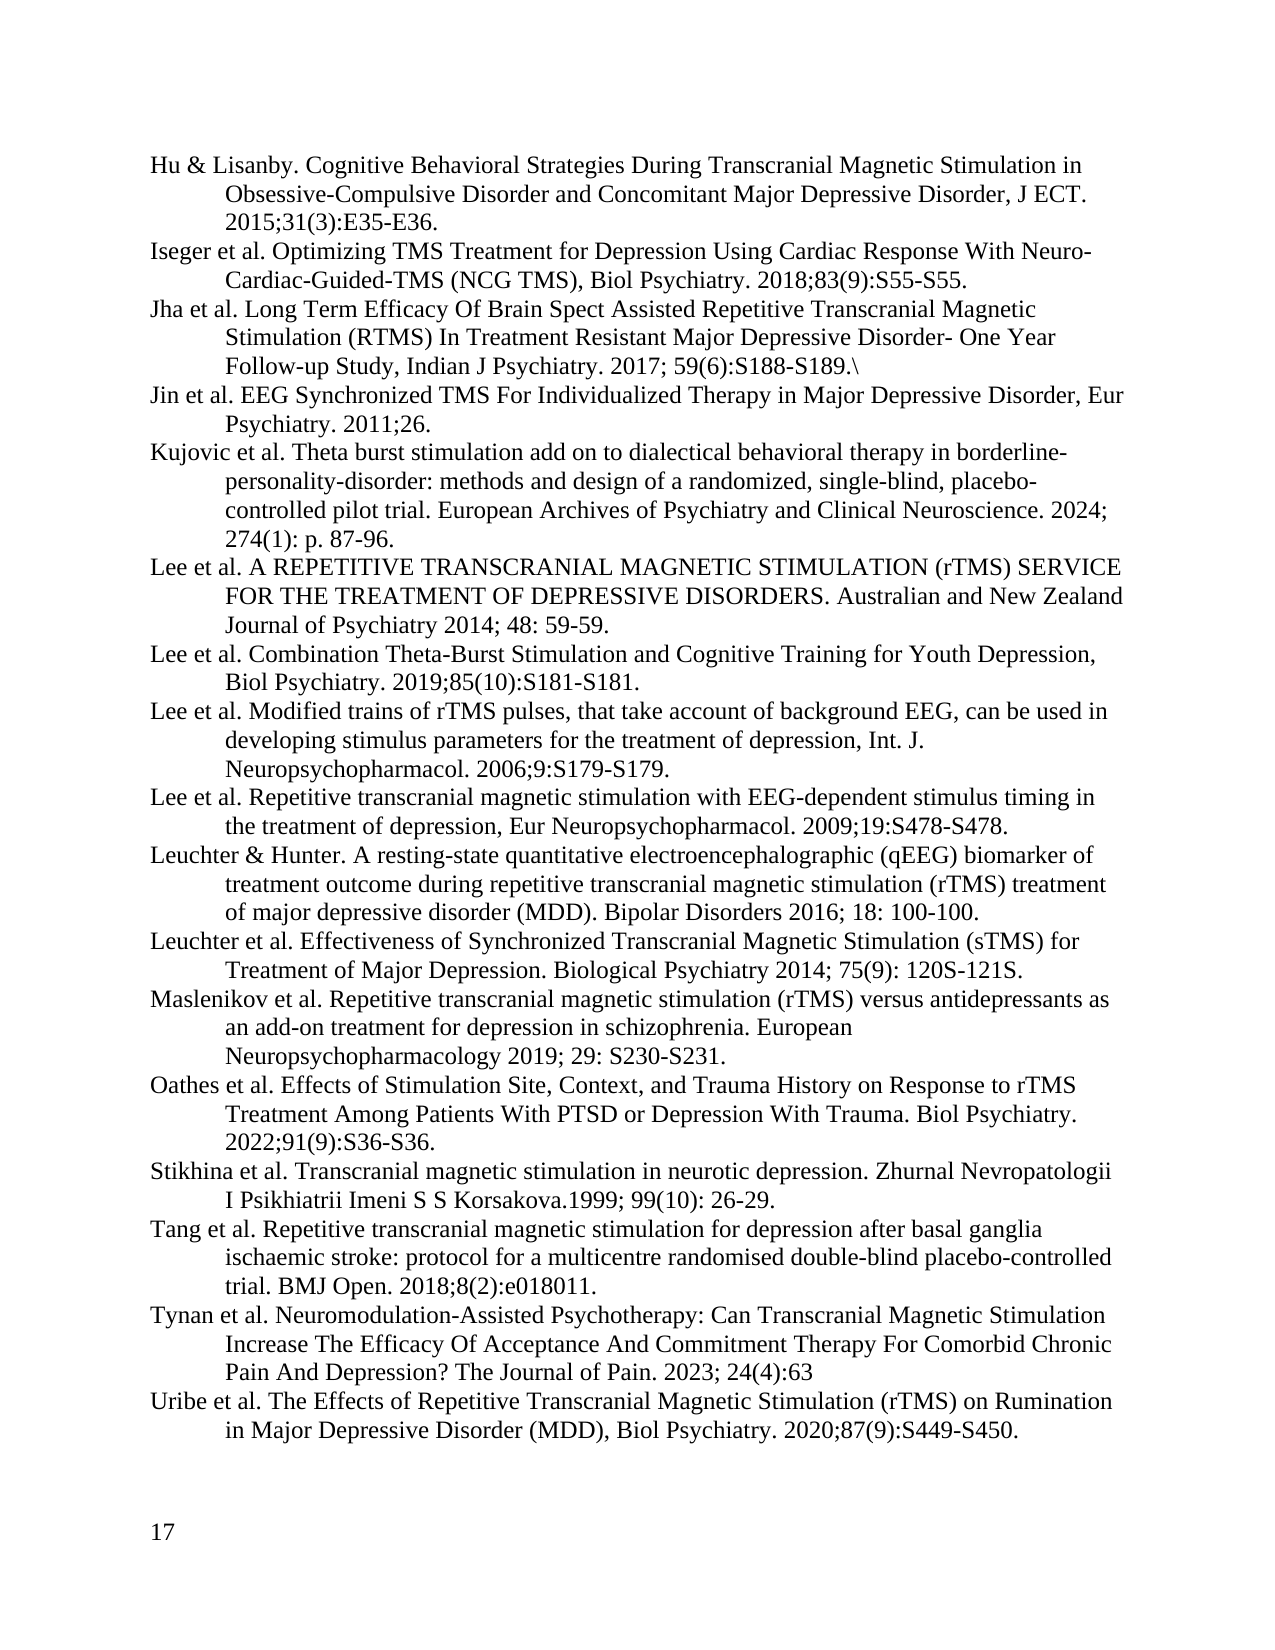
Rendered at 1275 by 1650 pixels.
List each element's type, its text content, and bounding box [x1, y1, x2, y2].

text Iseger et al. Optimizing TMS Treatment for Depression Using Cardiac Response With Neuro-Cardiac-Guided-TMS (NCG TMS), Biol Psychiatry. 2018;83(9):S55-S55. [150, 236, 1125, 294]
text Leuchter et al. Effectiveness of Synchronized Transcranial Magnetic Stimulation (sTMS) for Treatment of Major Depression. Biological Psychiatry 2014; 75(9): 120S-121S. [150, 926, 1125, 984]
text Hu & Lisanby. Cognitive Behavioral Strategies During Transcranial Magnetic Stimulation in Obsessive-Compulsive Disorder and Concomitant Major Depressive Disorder, J ECT. 2015;31(3):E35-E36. [150, 150, 1125, 236]
text Lee et al. Repetitive transcranial magnetic stimulation with EEG-dependent stimulus timing in the treatment of depression, Eur Neuropsychopharmacol. 2009;19:S478-S478. [150, 782, 1125, 840]
text Jin et al. EEG Synchronized TMS For Individualized Therapy in Major Depressive Disorder, Eur Psychiatry. 2011;26. [150, 380, 1125, 437]
text Lee et al. A REPETITIVE TRANSCRANIAL MAGNETIC STIMULATION (rTMS) SERVICE FOR THE TREATMENT OF DEPRESSIVE DISORDERS. Australian and New Zealand Journal of Psychiatry 2014; 48: 59-59. [150, 552, 1125, 639]
text Tynan et al. Neuromodulation-Assisted Psychotherapy: Can Transcranial Magnetic Stimulation Increase The Efficacy Of Acceptance And Commitment Therapy For Comorbid Chronic Pain And Depression? The Journal of Pain. 2023; 24(4):63 [150, 1300, 1125, 1386]
text Kujovic et al. Theta burst stimulation add on to dialectical behavioral therapy in borderline-personality-disorder: methods and design of a randomized, single-blind, placebo-controlled pilot trial. European Archives of Psychiatry and Clinical Neuroscience. 2024; 274(1): p. 87-96. [150, 437, 1125, 552]
text Tang et al. Repetitive transcranial magnetic stimulation for depression after basal ganglia ischaemic stroke: protocol for a multicentre randomised double-blind placebo-controlled trial. BMJ Open. 2018;8(2):e018011. [150, 1214, 1125, 1300]
text Lee et al. Combination Theta-Burst Stimulation and Cognitive Training for Youth Depression, Biol Psychiatry. 2019;85(10):S181-S181. [150, 639, 1125, 696]
text Maslenikov et al. Repetitive transcranial magnetic stimulation (rTMS) versus antidepressants as an add-on treatment for depression in schizophrenia. European Neuropsychopharmacology 2019; 29: S230-S231. [150, 984, 1125, 1070]
text Stikhina et al. Transcranial magnetic stimulation in neurotic depression. Zhurnal Nevropatologii I Psikhiatrii Imeni S S Korsakova.1999; 99(10): 26-29. [150, 1156, 1125, 1214]
text Uribe et al. The Effects of Repetitive Transcranial Magnetic Stimulation (rTMS) on Rumination in Major Depressive Disorder (MDD), Biol Psychiatry. 2020;87(9):S449-S450. [150, 1386, 1125, 1444]
text Leuchter & Hunter. A resting-state quantitative electroencephalographic (qEEG) biomarker of treatment outcome during repetitive transcranial magnetic stimulation (rTMS) treatment of major depressive disorder (MDD). Bipolar Disorders 2016; 18: 100-100. [150, 840, 1125, 926]
text Lee et al. Modified trains of rTMS pulses, that take account of background EEG, can be used in developing stimulus parameters for the treatment of depression, Int. J. Neuropsychopharmacol. 2006;9:S179-S179. [150, 696, 1125, 782]
text Oathes et al. Effects of Stimulation Site, Context, and Trauma History on Response to rTMS Treatment Among Patients With PTSD or Depression With Trauma. Biol Psychiatry. 2022;91(9):S36-S36. [150, 1070, 1125, 1156]
text Jha et al. Long Term Efficacy Of Brain Spect Assisted Repetitive Transcranial Magnetic Stimulation (RTMS) In Treatment Resistant Major Depressive Disorder- One Year Follow-up Study, Indian J Psychiatry. 2017; 59(6):S188-S189.\ [150, 294, 1125, 380]
